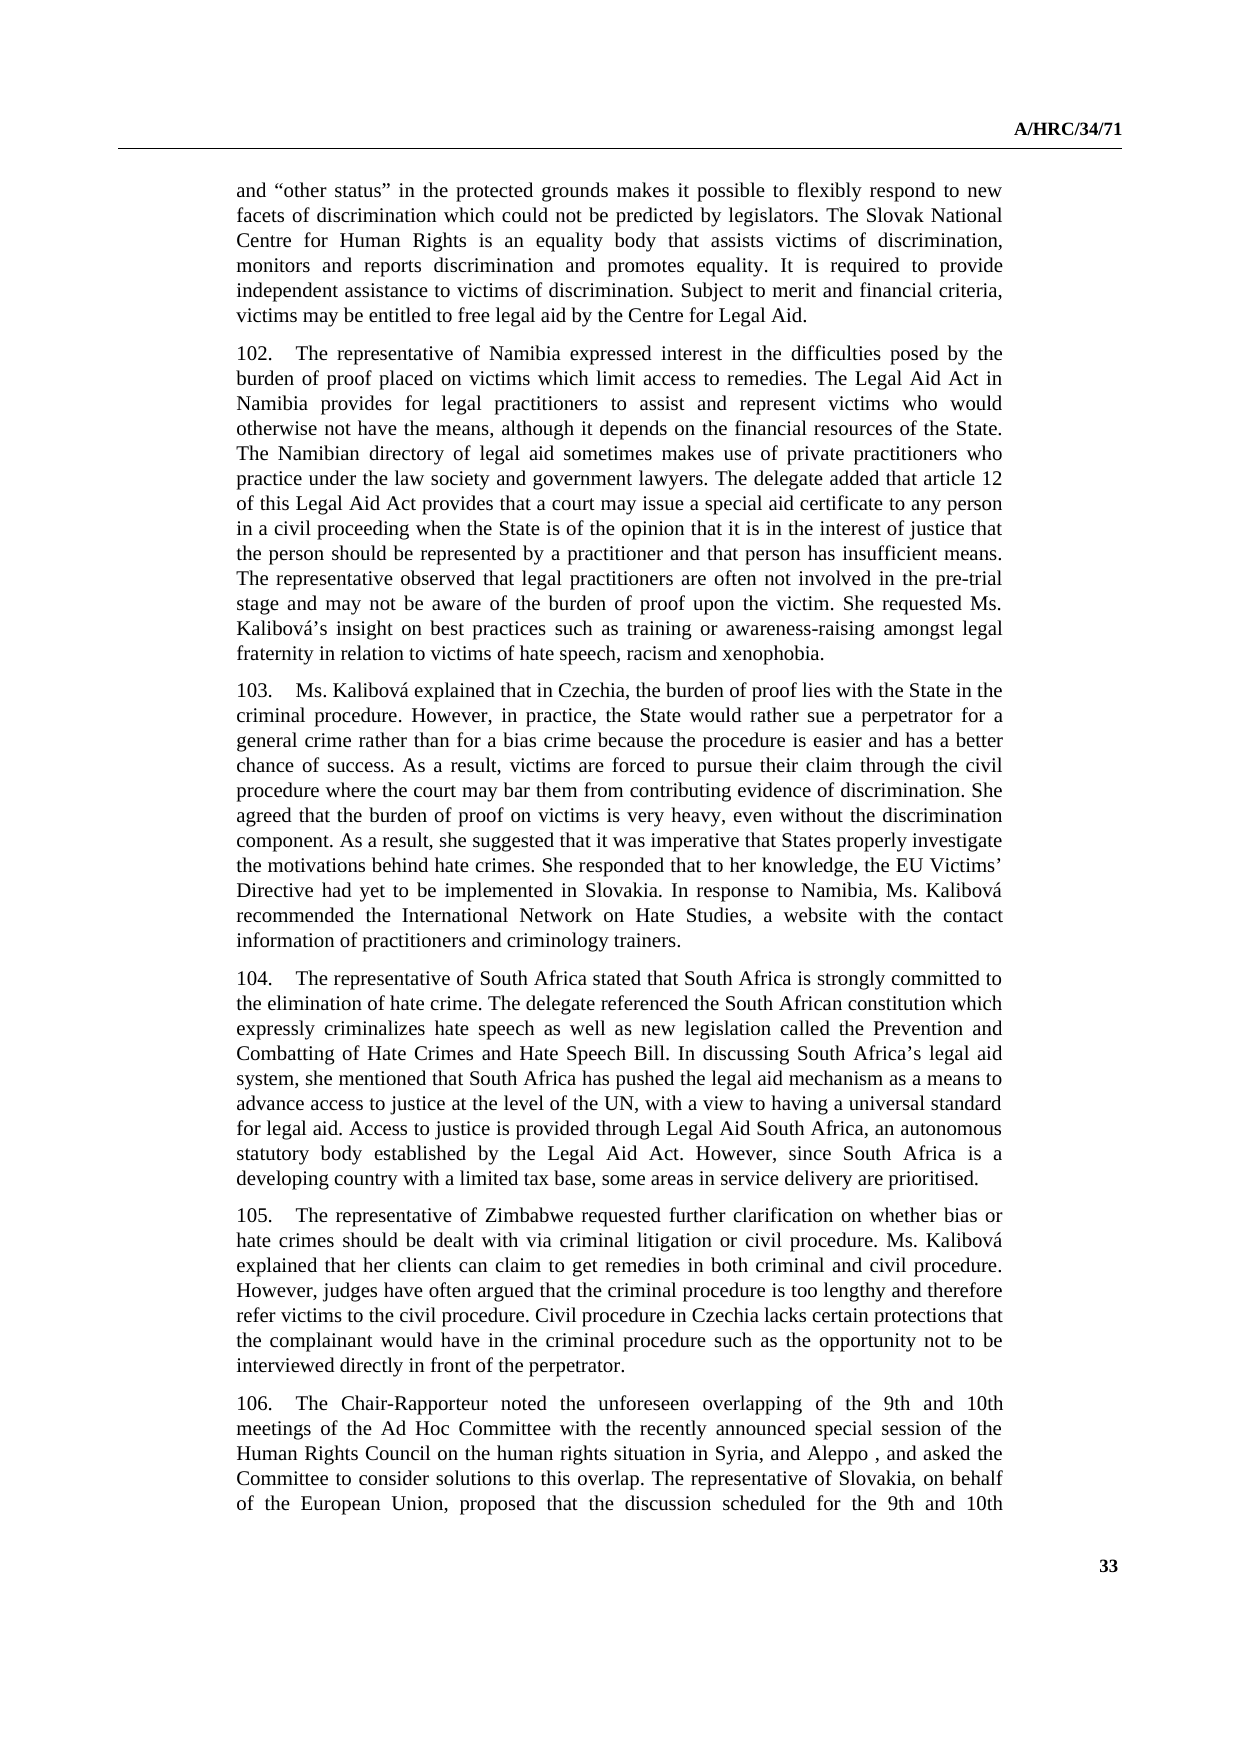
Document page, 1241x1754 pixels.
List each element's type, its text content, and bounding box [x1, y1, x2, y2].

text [236, 1390, 1004, 1515]
text 102. The representative of Namibia expressed interest in the difficulties posed by the burden of proof placed on victims which limit access to remedies. The Legal Aid Act in Namibia provides for legal practitioners to assist and represent victims who would otherwise not have the means, although it depends on the financial resources of the State. The Namibian directory of legal aid sometimes makes use of private practitioners who practice under the law society and government lawyers. The delegate added that article 12 of this Legal Aid Act provides that a court may issue a special aid certificate to any person in a civil proceeding when the State is of the opinion that it is in the interest of justice that the person should be represented by a practitioner and that person has insufficient means. The representative observed that legal practitioners are often not involved in the pre-trial stage and may not be aware of the burden of proof upon the victim. She requested Ms. Kalibová’s insight on best practices such as training or awareness-raising amongst legal fraternity in relation to victims of hate speech, racism and xenophobia. [236, 340, 1004, 665]
text 104. The representative of South Africa stated that South Africa is strongly committed to the elimination of hate crime. The delegate referenced the South African constitution which expressly criminalizes hate speech as well as new legislation called the Prevention and Combatting of Hate Crimes and Hate Speech Bill. In discussing South Africa’s legal aid system, she mentioned that South Africa has pushed the legal aid mechanism as a means to advance access to justice at the level of the UN, with a view to having a universal standard for legal aid. Access to justice is provided through Legal Aid South Africa, an autonomous statutory body established by the Legal Aid Act. However, since South Africa is a developing country with a limited tax base, some areas in service delivery are prioritised. [236, 965, 1004, 1190]
text 103. Ms. Kalibová explained that in Czechia, the burden of proof lies with the State in the criminal procedure. However, in practice, the State would rather sue a perpetrator for a general crime rather than for a bias crime because the procedure is easier and has a better chance of success. As a result, victims are forced to pursue their claim through the civil procedure where the court may bar them from contributing evidence of discrimination. She agreed that the burden of proof on victims is very heavy, even without the discrimination component. As a result, she suggested that it was imperative that States properly investigate the motivations behind hate crimes. She responded that to her knowledge, the EU Victims’ Directive had yet to be implemented in Slovakia. In response to Namibia, Ms. Kalibová recommended the International Network on Hate Studies, a website with the contact information of practitioners and criminology trainers. [236, 677, 1004, 952]
text 105. The representative of Zimbabwe requested further clarification on whether bias or hate crimes should be dealt with via criminal litigation or civil procedure. Ms. Kalibová explained that her clients can claim to get remedies in both criminal and civil procedure. However, judges have often argued that the criminal procedure is too lengthy and therefore refer victims to the civil procedure. Civil procedure in Czechia lacks certain protections that the complainant would have in the criminal procedure such as the opportunity not to be interviewed directly in front of the perpetrator. [236, 1202, 1004, 1377]
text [236, 177, 1004, 327]
